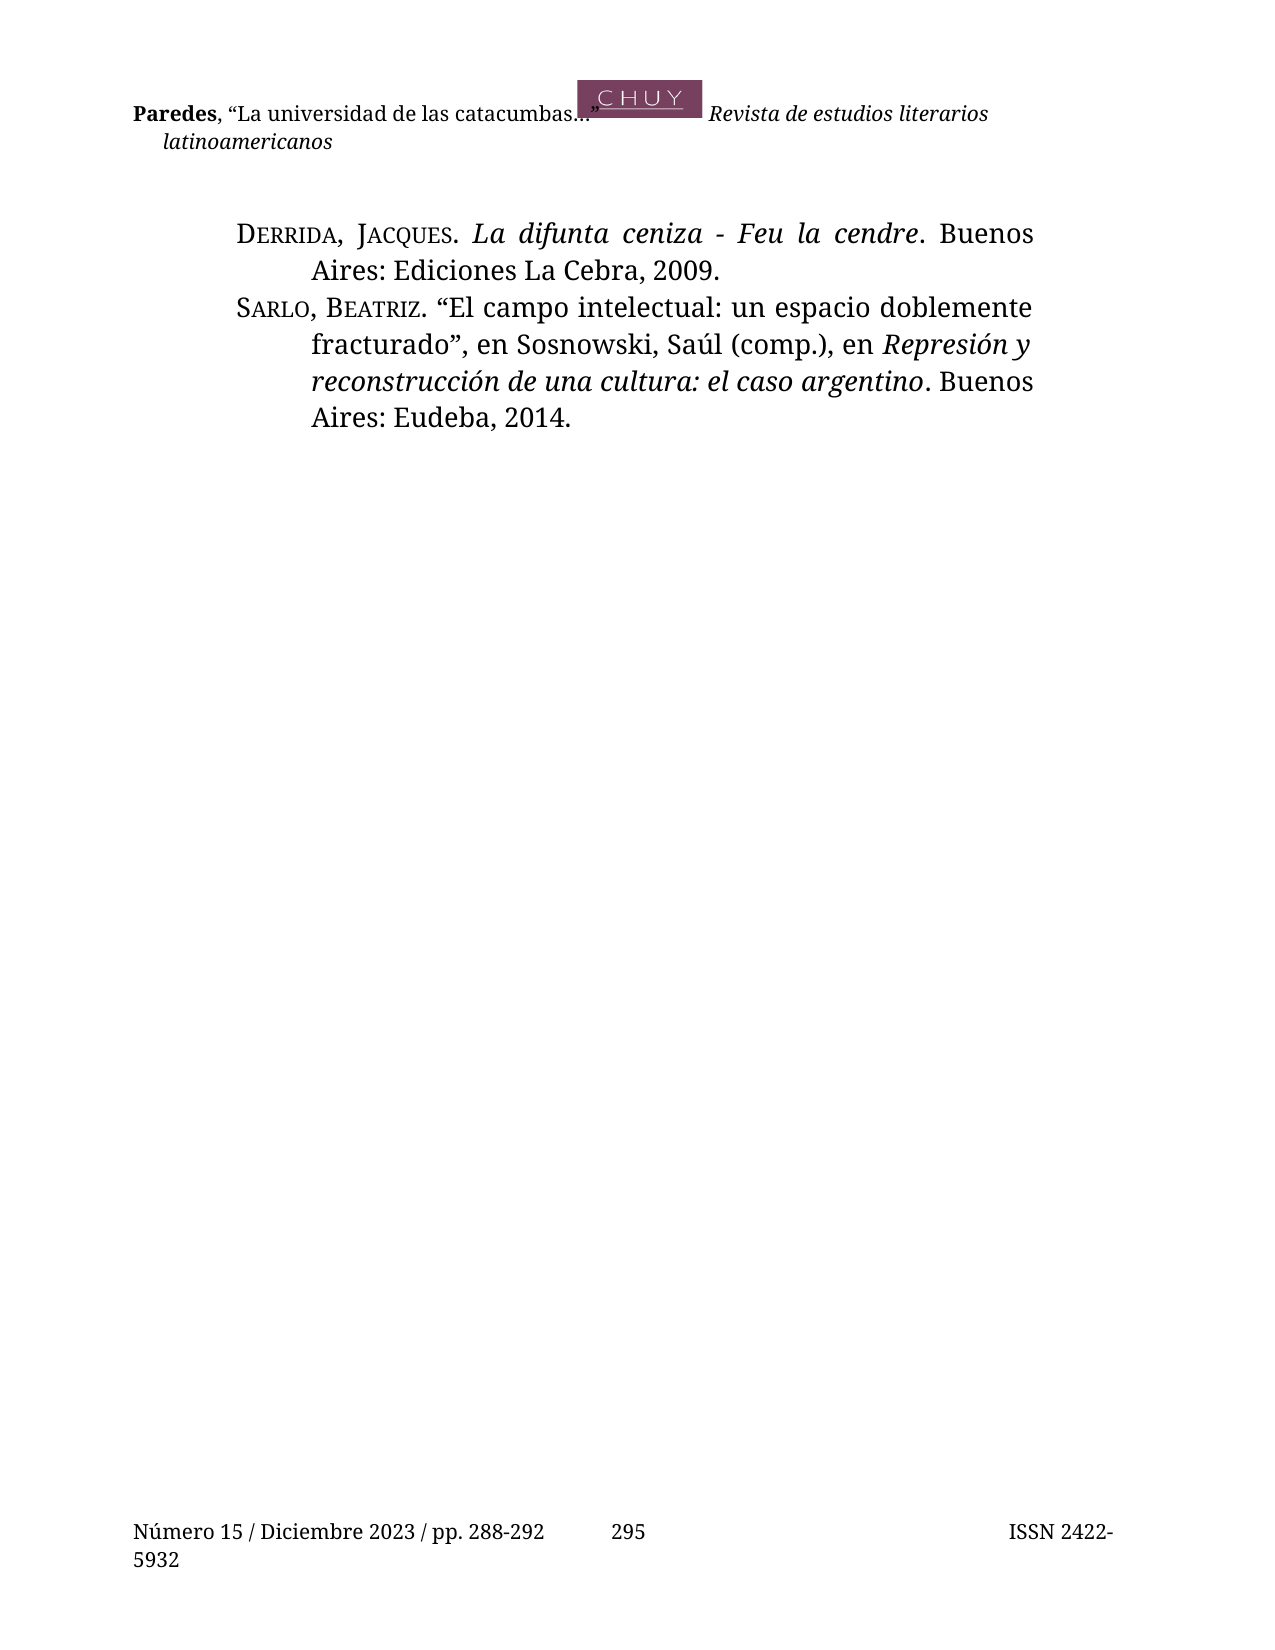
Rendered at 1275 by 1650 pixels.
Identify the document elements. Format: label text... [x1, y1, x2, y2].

picture [577, 80, 703, 118]
text Derrida, Jacques. La difunta ceniza - Feu la cendre. Buenos Aires: Ediciones La Cebra, 2009. [236, 214, 1034, 288]
text Sarlo, Beatriz. “El campo intelectual: un espacio doblemente fracturado”, en Sosnowski, Saúl (comp.), en Represión y reconstrucción de una cultura: el caso argentino. Buenos Aires: Eudeba, 2014. [236, 288, 1034, 436]
